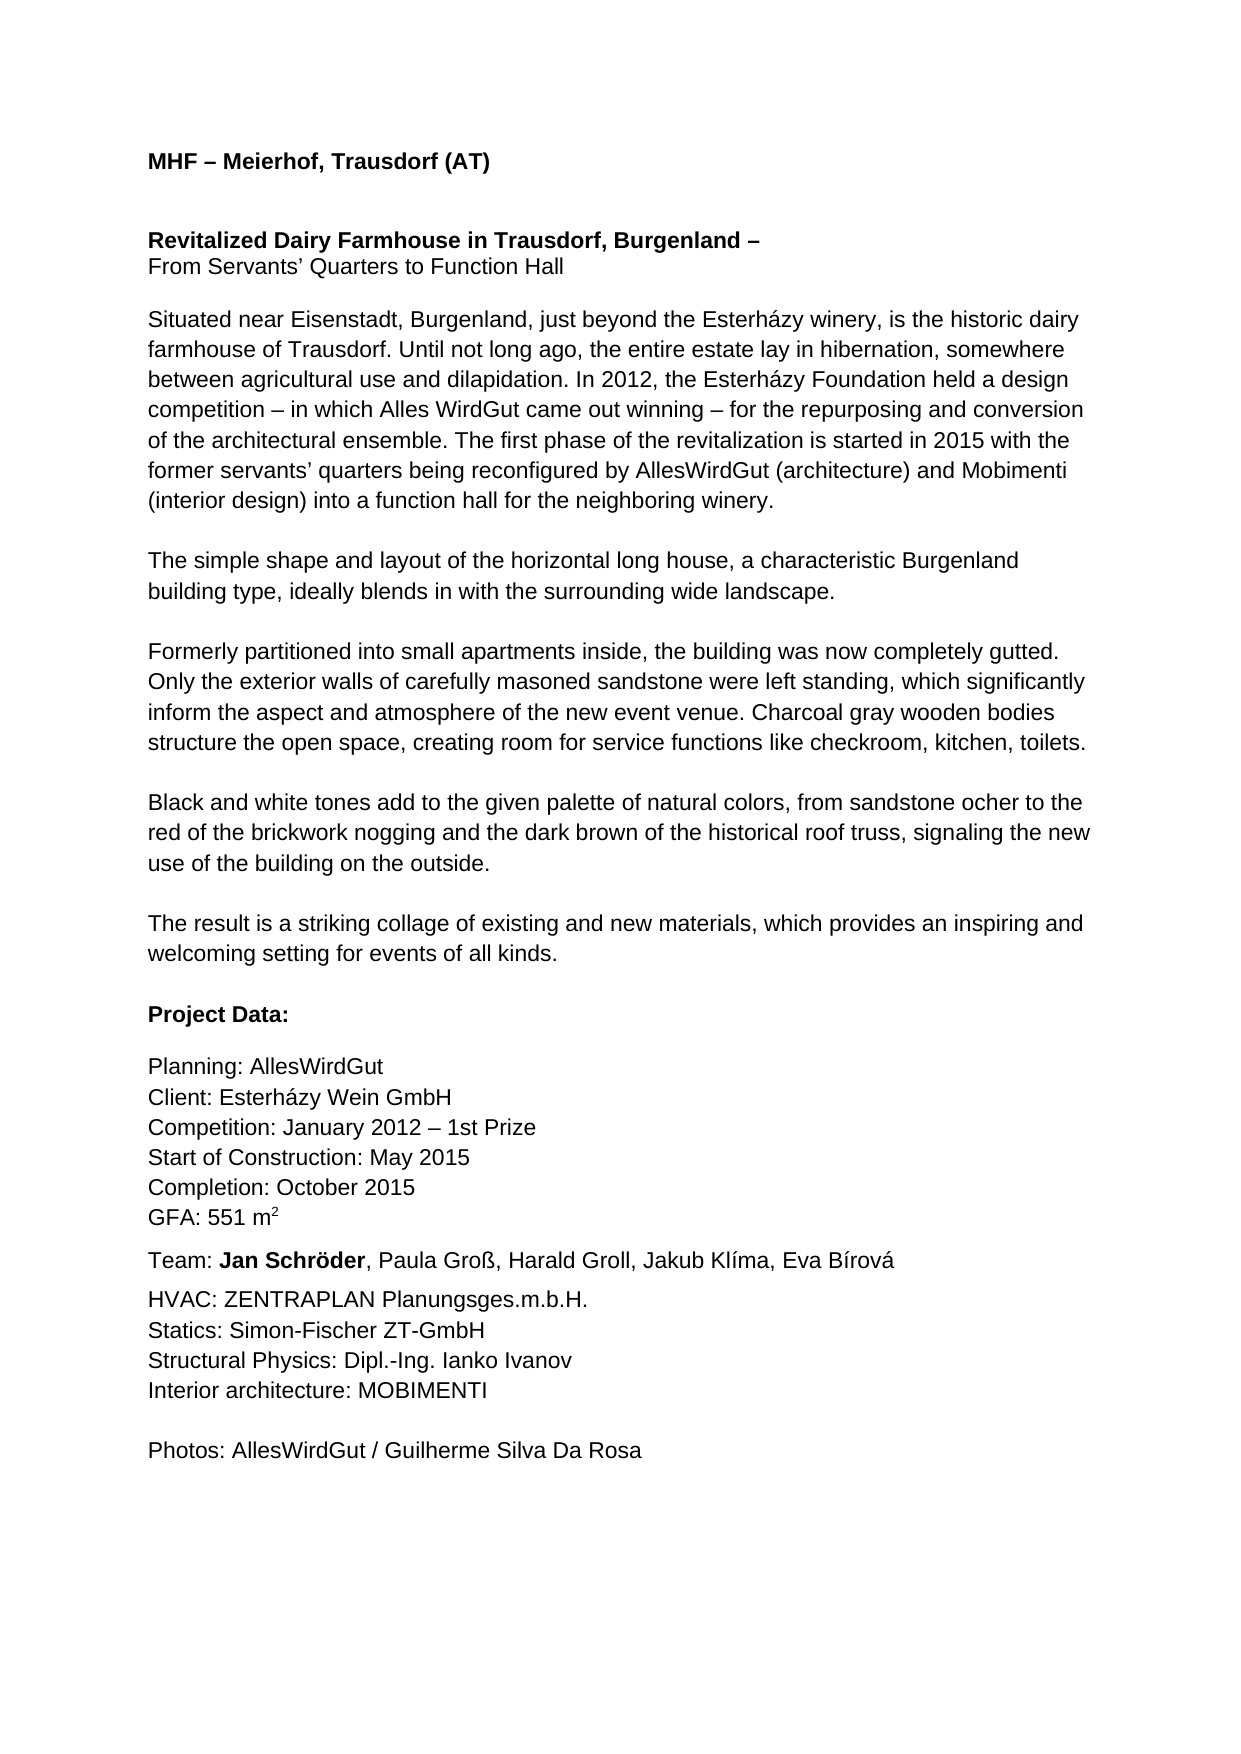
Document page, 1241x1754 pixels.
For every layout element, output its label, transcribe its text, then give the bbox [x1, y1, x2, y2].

text Structural Physics: Dipl.-Ing. Ianko Ivanov [148, 1347, 1093, 1373]
text Completion: October 2015 [148, 1174, 1093, 1200]
text Only the exterior walls of carefully masoned sandstone were left standing, which significantly inform the aspect and atmosphere of the new event venue. Charcoal gray wooden bodies structure the open space, creating room for service functions like checkroom, kitchen, toilets. [148, 668, 1093, 755]
text Interior architecture: MOBIMENTI [148, 1377, 1093, 1403]
text Project Data: [148, 1001, 1093, 1027]
text MHF – Meierhof, Trausdorf (AT) [148, 148, 1093, 174]
text HVAC: ZENTRAPLAN Planungsges.m.b.H. [148, 1286, 1093, 1313]
text The simple shape and layout of the horizontal long house, a characteristic Burgenland building type, ideally blends in with the surrounding wide landscape. [148, 547, 1093, 604]
text Revitalized Dairy Farmhouse in Trausdorf, Burgenland – [148, 227, 1093, 253]
text Client: Esterházy Wein GmbH [148, 1083, 1093, 1110]
text GFA: 551 m2 [148, 1204, 1093, 1231]
text Start of Construction: May 2015 [148, 1144, 1093, 1170]
text Situated near Eisenstadt, Burgenland, just beyond the Esterházy winery, is the historic dairy farmhouse of Trausdorf. Until not long ago, the entire estate lay in hibernation, somewhere between agricultural use and dilapidation. In 2012, the Esterházy Foundation held a design competition – in which Alles WirdGut came out winning – for the repurposing and conversion of the architectural ensemble. The first phase of the revitalization is started in 2015 with the former servants’ quarters being reconfigured by AllesWirdGut (architecture) and Mobimenti (interior design) into a function hall for the neighboring winery. [148, 306, 1093, 513]
text The result is a striking collage of existing and new materials, which provides an inspiring and welcoming setting for events of all kinds. [148, 910, 1093, 966]
text Statics: Simon-Fischer ZT-GmbH [148, 1317, 1093, 1343]
text Black and white tones add to the given palette of natural colors, from sandstone ocher to the red of the brickwork nogging and the dark brown of the historical roof truss, signaling the new use of the building on the outside. [148, 789, 1093, 876]
text Photos: AllesWirdGut / Guilherme Silva Da Rosa [148, 1437, 1093, 1464]
text Planning: AllesWirdGut [148, 1053, 1093, 1079]
text Competition: January 2012 – 1st Prize [148, 1114, 1093, 1140]
text Team: Jan Schröder, Paula Groß, Harald Groll, Jakub Klíma, Eva Bírová [148, 1247, 1093, 1273]
text From Servants’ Quarters to Function Hall [148, 253, 1093, 279]
text Formerly partitioned into small apartments inside, the building was now completely gutted. [148, 638, 1093, 664]
